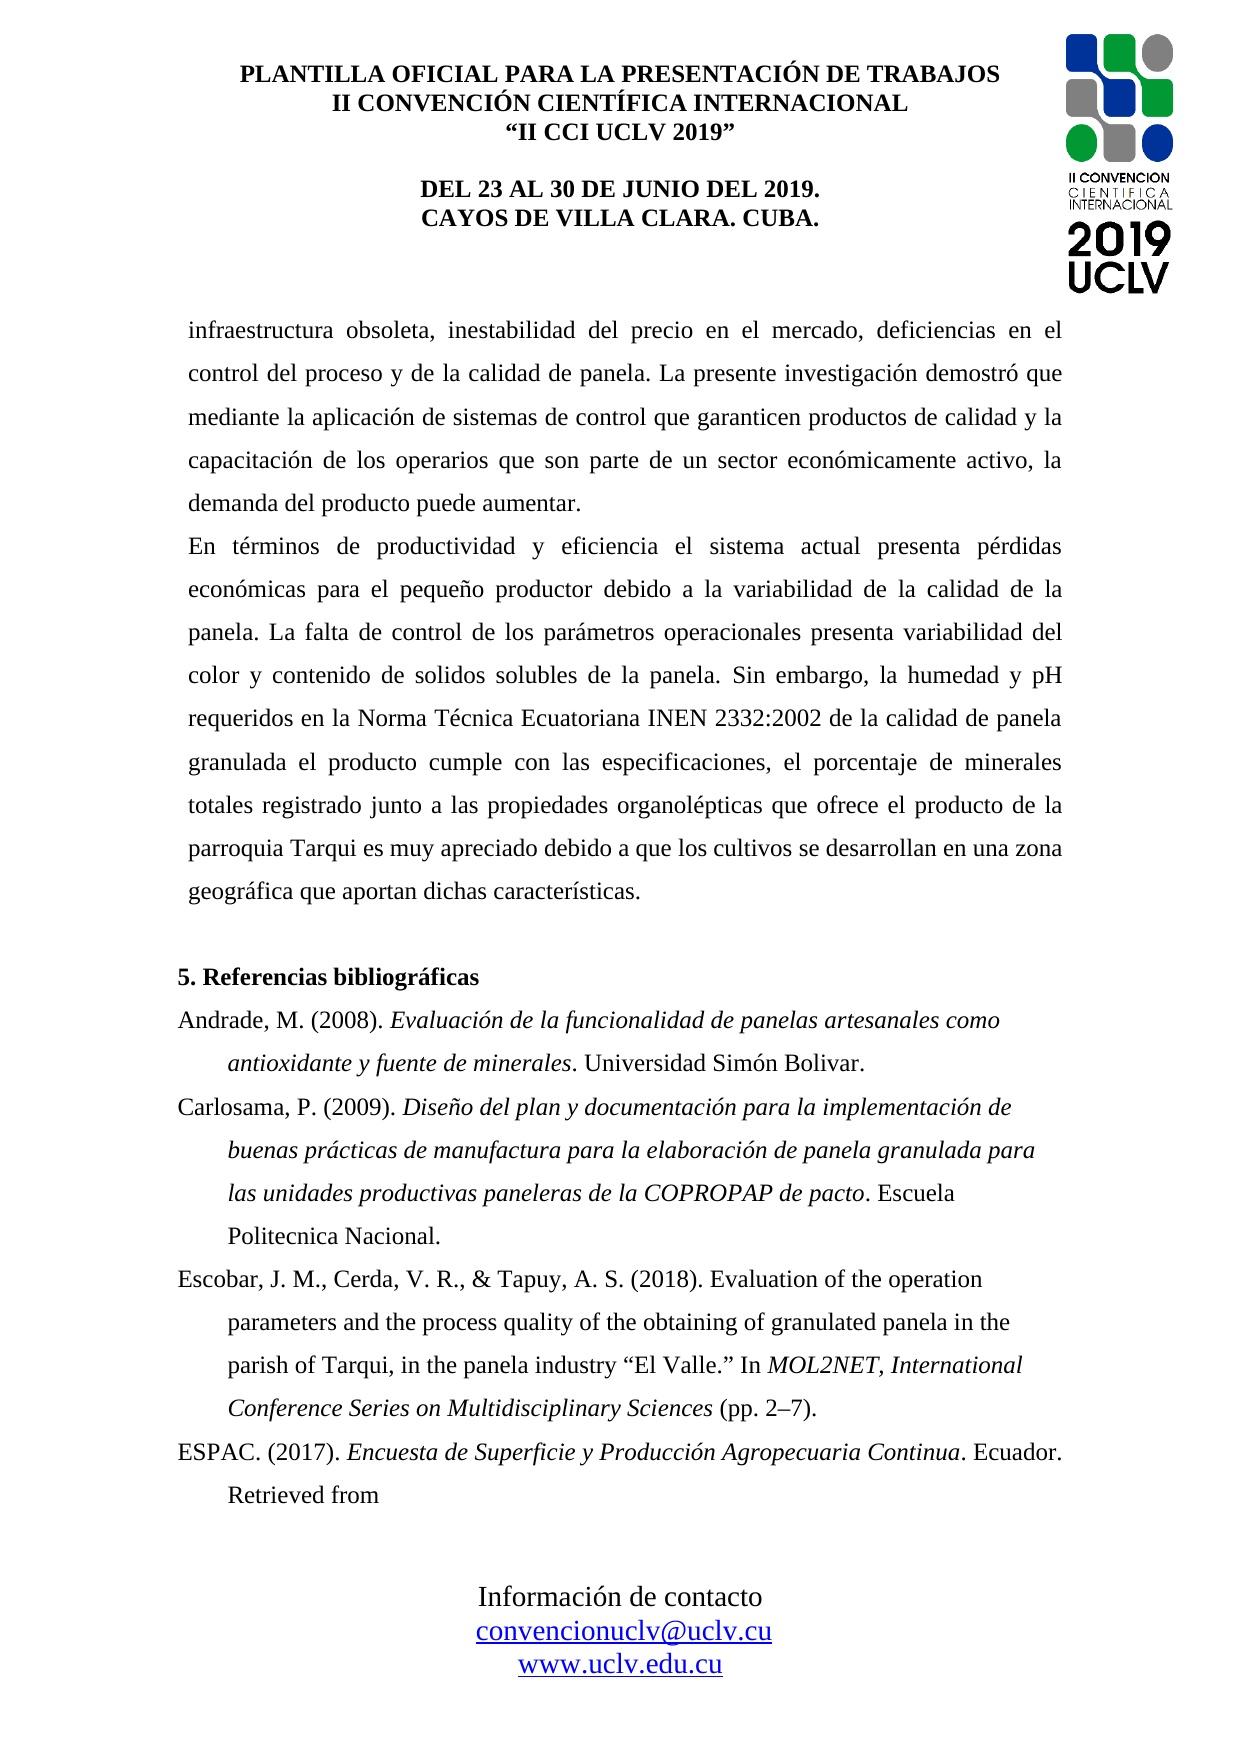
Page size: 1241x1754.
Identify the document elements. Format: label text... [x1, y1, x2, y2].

text Escobar, J. M., Cerda, V. R., & Tapuy, A. S. (2018). Evaluation of the operation parameters and the process quality of the obtaining of granulated panela in the parish of Tarqui, in the panela industry “El Valle.” In MOL2NET, International Conference Series on Multidisciplinary Sciences (pp. 2–7). [177, 1264, 1063, 1422]
picture [1061, 31, 1182, 303]
text Andrade, M. (2008). Evaluación de la funcionalidad de panelas artesanales como antioxidante y fuente de minerales. Universidad Simón Bolivar. [177, 1005, 1063, 1077]
text En términos de productividad y eficiencia el sistema actual presenta pérdidas económicas para el pequeño productor debido a la variabilidad de la calidad de la panela. La falta de control de los parámetros operacionales presenta variabilidad del color y contenido de solidos solubles de la panela. Sin embargo, la humedad y pH requeridos en la Norma Técnica Ecuatoriana INEN 2332:2002 de la calidad de panela granulada el producto cumple con las especificaciones, el porcentaje de minerales totales registrado junto a las propiedades organolépticas que ofrece el producto de la parroquia Tarqui es muy apreciado debido a que los cultivos se desarrollan en una zona geográfica que aportan dichas características. [188, 531, 1063, 905]
text Carlosama, P. (2009). Diseño del plan y documentación para la implementación de buenas prácticas de manufactura para la elaboración de panela granulada para las unidades productivas paneleras de la COPROPAP de pacto. Escuela Politecnica Nacional. [177, 1092, 1063, 1250]
text 5. Referencias bibliográficas [177, 962, 1063, 991]
